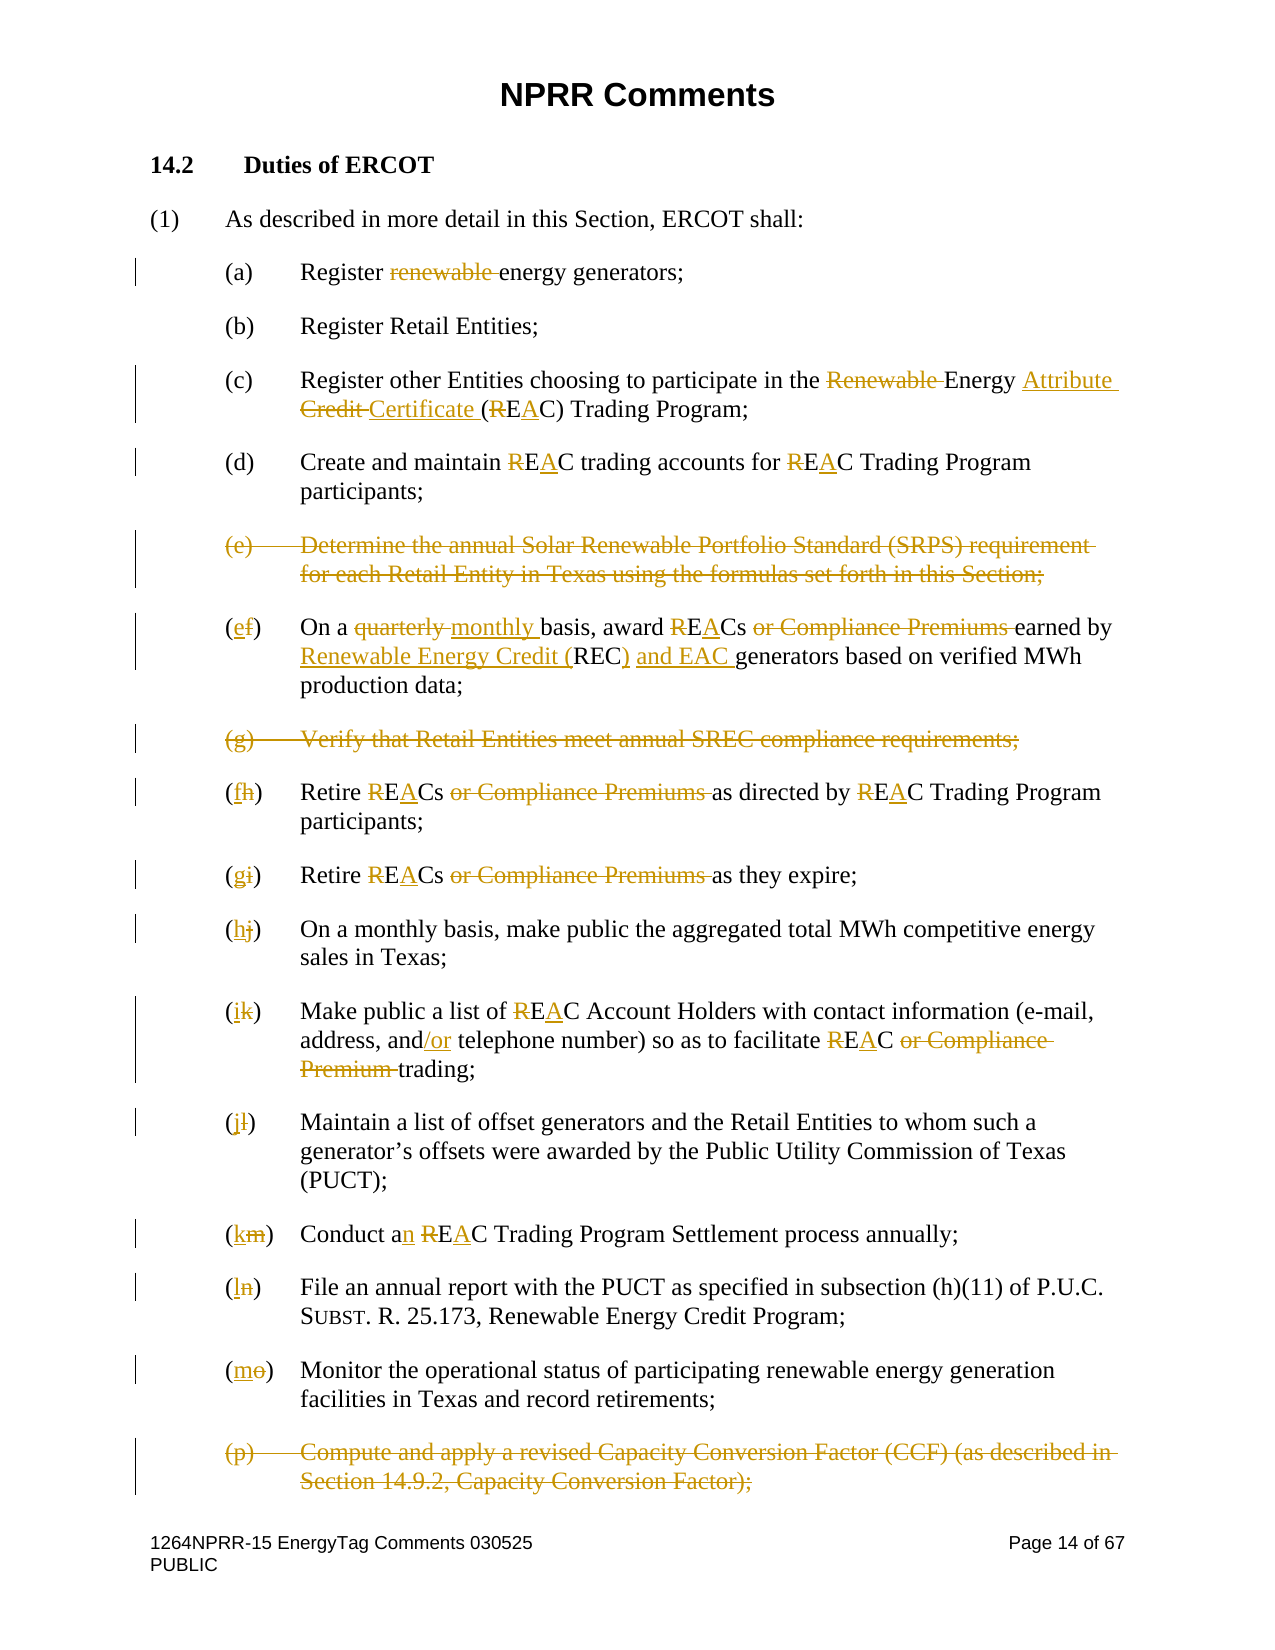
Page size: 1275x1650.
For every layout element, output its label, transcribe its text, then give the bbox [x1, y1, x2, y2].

list (b) Register Retail Entities; [225, 311, 1125, 340]
text (1) As described in more detail in this Section, ERCOT shall: [150, 204, 1125, 232]
list () Retire ECs as they expire; [225, 860, 1125, 889]
list () Maintain a list of offset generators and the Retail Entities to whom such a generator’s offsets were awarded by the Public Utility Commission of Texas (PUCT); [225, 1107, 1125, 1194]
list () Monitor the operational status of participating renewable energy generation facilities in Texas and record retirements; [225, 1355, 1125, 1412]
text 14.2 Duties of ERCOT [150, 150, 1125, 179]
list (c) Register other Entities choosing to participate in the Energy (EC) Trading Program; [225, 365, 1125, 422]
list (d) Create and maintain EC trading accounts for EC Trading Program participants; [225, 447, 1125, 505]
list () On a monthly basis, make public the aggregated total MWh competitive energy sales in Texas; [225, 914, 1125, 971]
list () Retire ECs as directed by EC Trading Program participants; [225, 777, 1125, 835]
list () Conduct a EC Trading Program Settlement process annually; [225, 1219, 1125, 1247]
list () On a basis, award ECs earned by REC generators based on verified MWh production data; [225, 612, 1125, 699]
list () File an annual report with the PUCT as specified in subsection (h)(11) of P.U.C. Subst. R. 25.173, Renewable Energy Credit Program; [225, 1272, 1125, 1330]
list (a) Register energy generators; [225, 257, 1125, 286]
list () Make public a list of EC Account Holders with contact information (e-mail, address, and telephone number) so as to facilitate EC trading; [225, 996, 1125, 1082]
